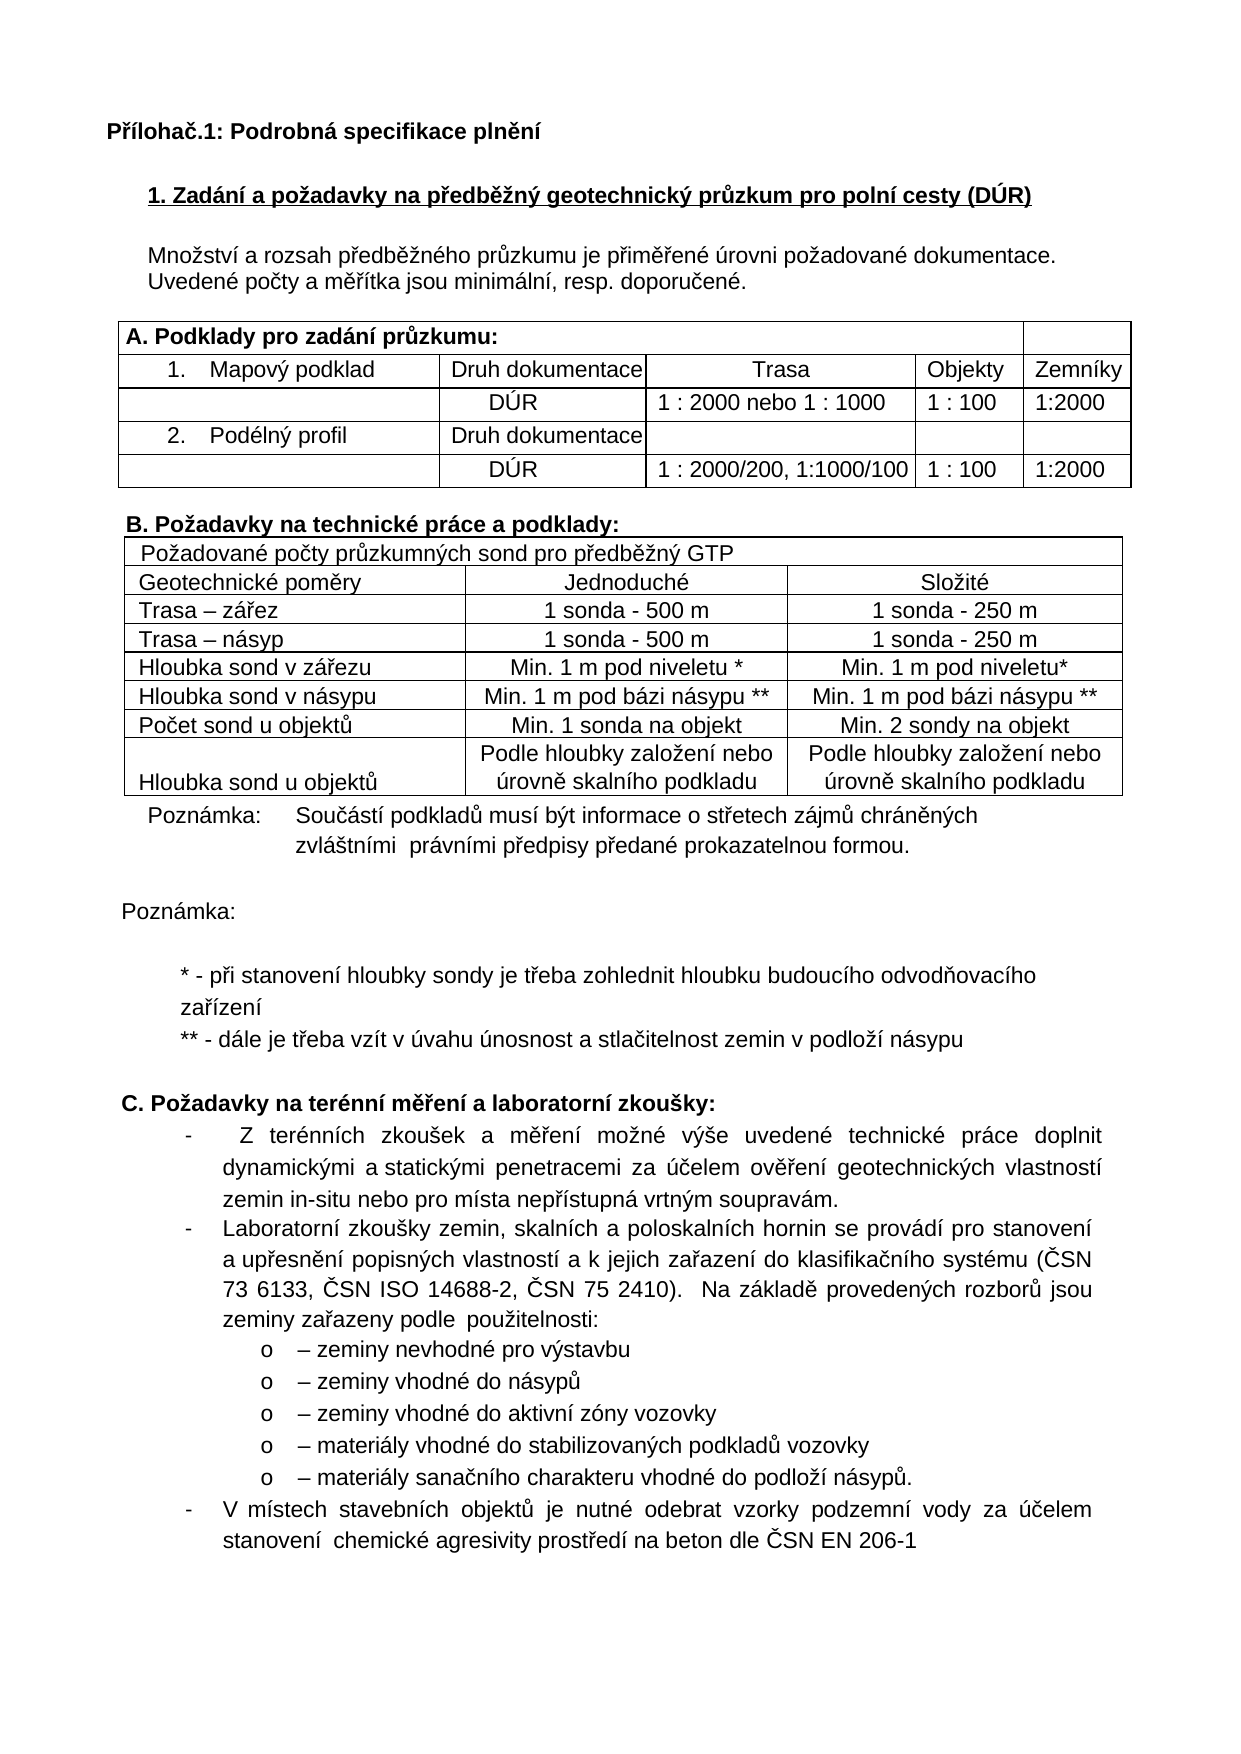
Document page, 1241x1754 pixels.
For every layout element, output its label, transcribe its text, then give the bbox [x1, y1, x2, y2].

table_cell Trasa – zářez [125, 595, 465, 623]
table_cell [647, 422, 915, 454]
table_cell 1:2000 [1024, 389, 1130, 421]
table_cell 1 : 2000 nebo 1 : 1000 [647, 389, 915, 421]
list – zeminy vhodné do aktivní zóny vozovky [260, 1400, 1119, 1428]
table_cell Min. 1 m pod bázi násypu ** [788, 681, 1122, 709]
text Poznámka: Součástí podkladů musí být informace o střetech zájmů chráněných zvláštními právními předpisy předané prokazatelnou formou. [147, 802, 1022, 858]
table_cell Podle hloubky založení nebo úrovně skalního podkladu [788, 738, 1122, 795]
table_cell Zemníky [1024, 355, 1130, 387]
table_cell [1024, 422, 1130, 454]
table_cell Hloubka sond v násypu [125, 681, 465, 709]
table_cell Min. 2 sondy na objekt [788, 710, 1122, 737]
table_cell Hloubka sond u objektů [125, 738, 465, 795]
list – materiály vhodné do stabilizovaných podkladů vozovky [260, 1432, 1119, 1460]
table_cell 1 : 2000/200, 1:1000/100 [647, 455, 915, 487]
table_header A. Podklady pro zadání průzkumu: [119, 322, 1023, 354]
table_cell Počet sond u objektů [125, 710, 465, 737]
list – zeminy nevhodné pro výstavbu [260, 1336, 1119, 1365]
list Z terénních zkoušek a měření možné výše uvedené technické práce doplnit dynamickými a statickými penetracemi za účelem ověření geotechnických vlastností zemin in-situ nebo pro místa nepřístupná vrtným soupravám. [185, 1118, 1102, 1214]
table_cell Objekty [916, 355, 1023, 387]
table_cell Jednoduché [466, 566, 787, 594]
table_cell 2. Podélný profil [119, 422, 439, 454]
table_cell 1 sonda - 500 m [466, 595, 787, 623]
list Laboratorní zkoušky zemin, skalních a poloskalních hornin se provádí pro stanovení a upřesnění popisných vlastností a k jejich zařazení do klasifikačního systému (ČSN 73 6133, ČSN ISO 14688-2, ČSN 75 2410). Na základě provedených rozborů jsou zeminy zařazeny podle použitelnosti: [185, 1214, 1093, 1332]
table_header [1024, 322, 1130, 354]
table_cell Geotechnické poměry [125, 566, 465, 594]
table_cell Min. 1 m pod bázi násypu ** [466, 681, 787, 709]
text ** - dále je třeba vzít v úvahu únosnost a stlačitelnost zemin v podloží násypu [106, 1022, 1119, 1054]
table_cell [916, 422, 1023, 454]
text Poznámka: [106, 894, 1119, 926]
table_cell Min. 1 sonda na objekt [466, 710, 787, 737]
table_cell Složité [788, 566, 1122, 594]
table_cell 1. Mapový podklad [119, 355, 439, 387]
table_cell Hloubka sond v zářezu [125, 653, 465, 680]
list V místech stavebních objektů je nutné odebrat vzorky podzemní vody za účelem stanovení chemické agresivity prostředí na beton dle ČSN EN 206-1 [185, 1495, 1093, 1553]
list – materiály sanačního charakteru vhodné do podloží násypů. [260, 1463, 1119, 1492]
table_cell Druh dokumentace [440, 422, 645, 454]
text Množství a rozsah předběžného průzkumu je přiměřené úrovni požadované dokumentace. Uvedené počty a měřítka jsou minimální, resp. doporučené. [147, 242, 1119, 294]
table_cell DÚR [440, 389, 645, 421]
table_cell [119, 389, 439, 421]
table_cell DÚR [440, 455, 645, 487]
table_cell Trasa [647, 355, 915, 387]
text Přílohač.1: Podrobná specifikace plnění [106, 118, 1119, 144]
list – zeminy vhodné do násypů [260, 1368, 1119, 1397]
table_cell Min. 1 m pod niveletu* [788, 653, 1122, 680]
table_cell 1 : 100 1:2000 [916, 455, 1023, 487]
text B. Požadavky na technické práce a podklady: [106, 516, 1119, 536]
table_cell Trasa – násyp [125, 624, 465, 651]
table_cell 1 sonda - 250 m [788, 624, 1122, 651]
table_cell 1 sonda - 250 m [788, 595, 1122, 623]
table_cell [119, 455, 439, 487]
table_cell 1:2000 [1024, 455, 1130, 487]
text * - při stanovení hloubky sondy je třeba zohlednit hloubku budoucího odvodňovacího zařízení [180, 958, 1044, 1022]
table_cell 1 sonda - 500 m [466, 624, 787, 651]
table_cell Podle hloubky založení nebo úrovně skalního podkladu [466, 738, 787, 795]
table_cell 1 : 100 [916, 389, 1023, 421]
table_cell Druh dokumentace [440, 355, 645, 387]
text C. Požadavky na terénní měření a laboratorní zkoušky: [106, 1086, 1119, 1118]
table_cell Min. 1 m pod niveletu * [466, 653, 787, 680]
table_header Požadované počty průzkumných sond pro předběžný GTP [125, 538, 1122, 565]
text 1. Zadání a požadavky na předběžný geotechnický průzkum pro polní cesty (DÚR) [147, 182, 1119, 209]
